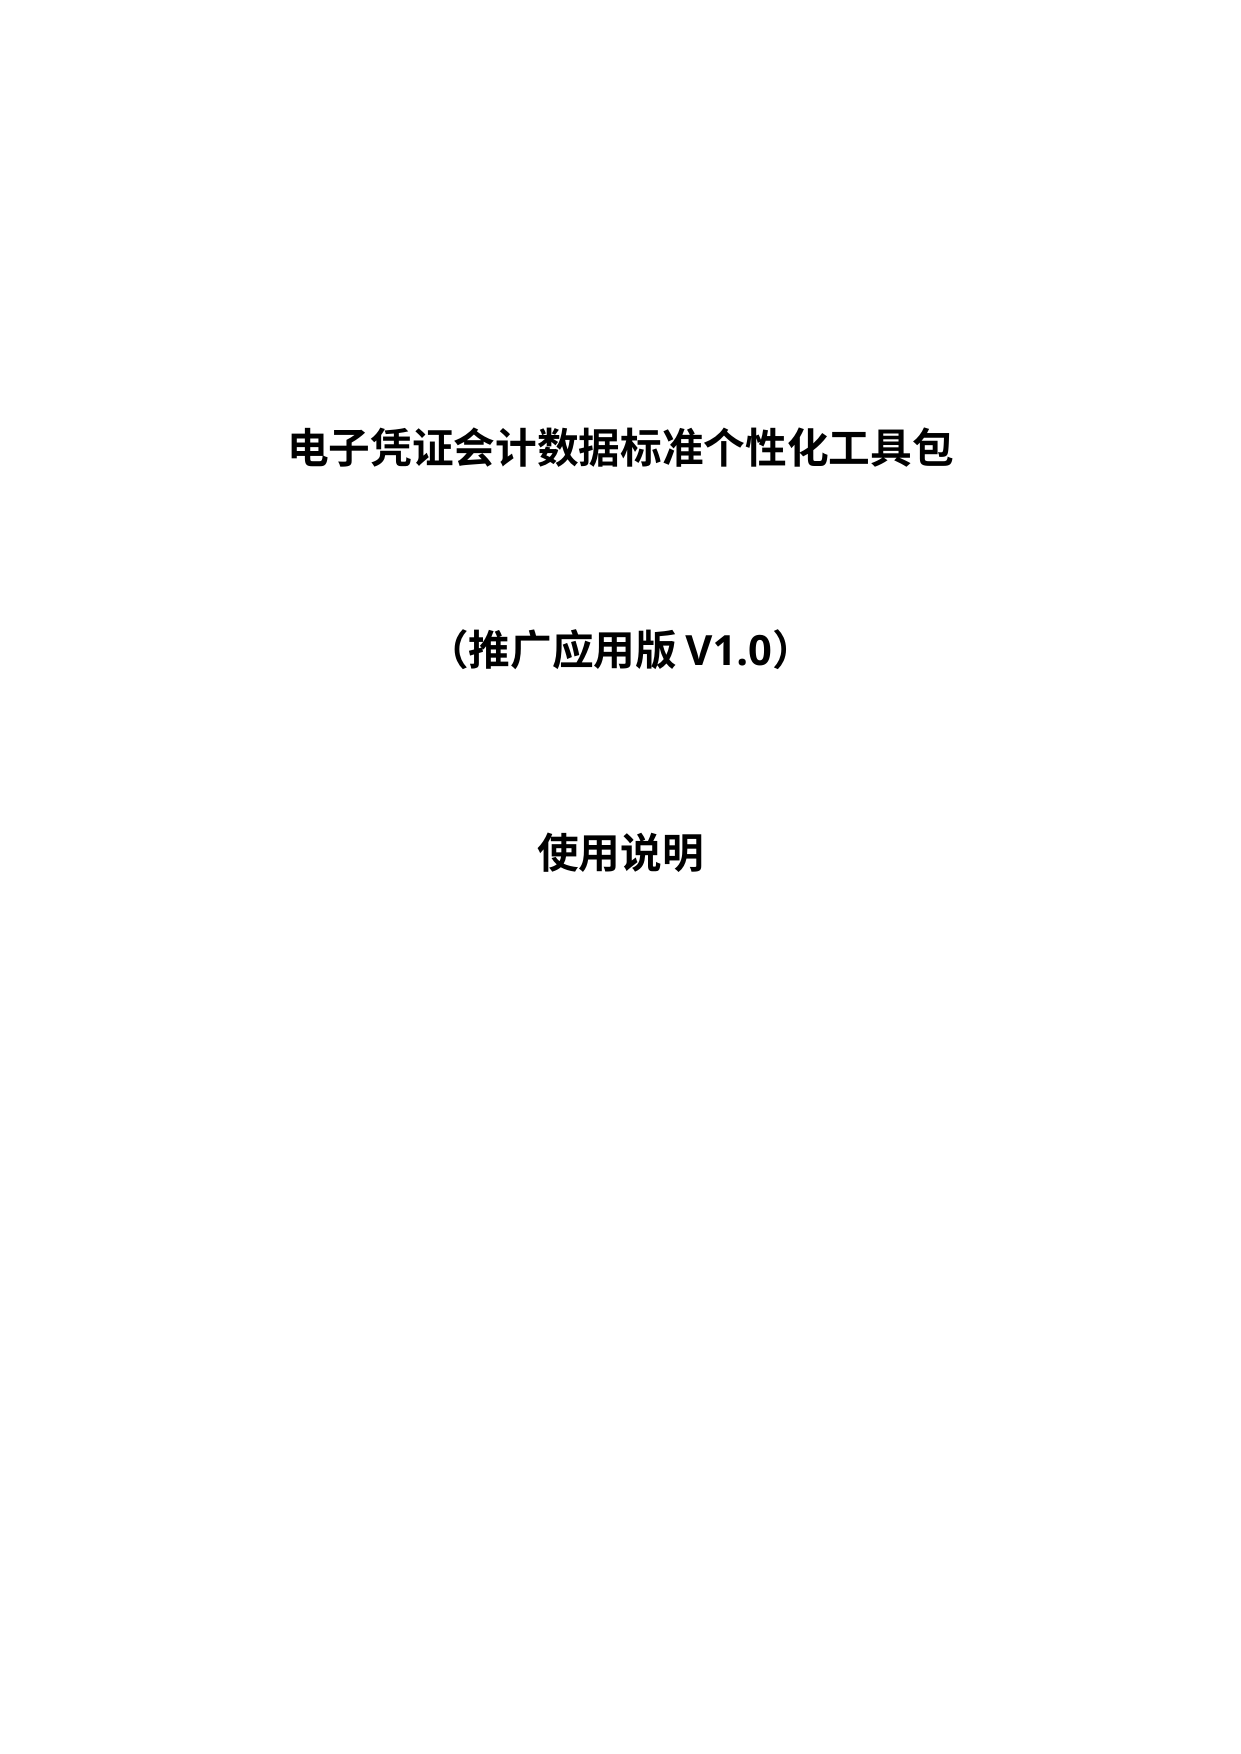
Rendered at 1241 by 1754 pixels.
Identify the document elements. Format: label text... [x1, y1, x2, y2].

text （推广应用版V1.0） [187, 615, 1053, 680]
text 电子凭证会计数据标准个性化工具包 [187, 412, 1053, 477]
text 使用说明 [187, 817, 1053, 882]
